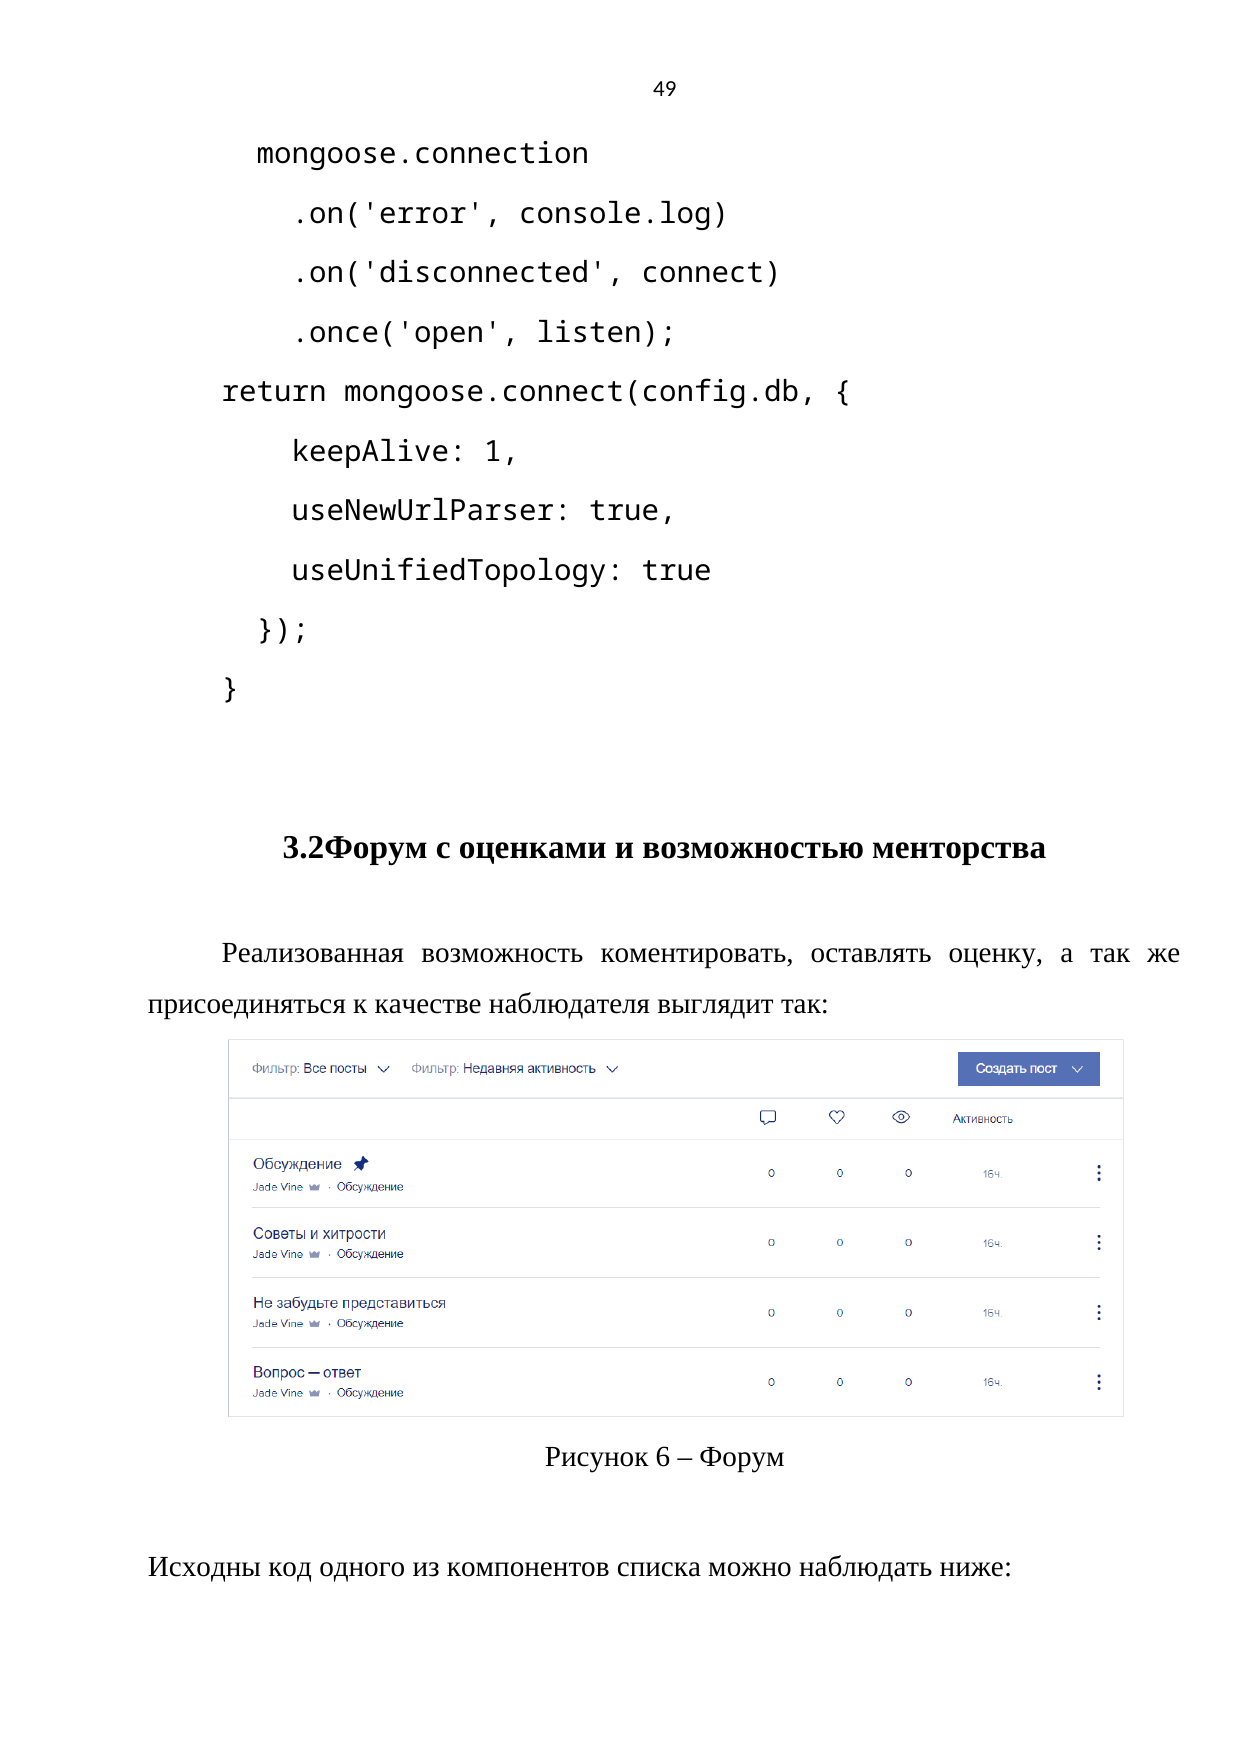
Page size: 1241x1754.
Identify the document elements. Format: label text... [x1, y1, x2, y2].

text useUnifiedTopology: true [148, 549, 1181, 588]
text .on('disconnected', connect) [148, 251, 1181, 291]
text Исходны код одного из компонентов списка можно наблюдать ниже: [148, 1549, 1181, 1582]
text return mongoose.connect(config.db, { [148, 370, 1181, 410]
text .once('open', listen); [148, 311, 1181, 351]
text keepAlive: 1, [148, 430, 1181, 469]
text }); [148, 608, 1181, 648]
text useNewUrlParser: true, [148, 489, 1181, 529]
text Реализованная возможность коментировать, оставлять оценку, а так же присоединяться к качестве наблюдателя выглядит так: [148, 936, 1181, 1019]
subtitle 3.2Форум с оценками и возможностью менторства [148, 828, 1181, 866]
text } [148, 668, 1181, 707]
text mongoose.connection [148, 132, 1181, 172]
text Рисунок 6 – Форум [148, 1439, 1181, 1473]
text .on('error', console.log) [148, 192, 1181, 232]
picture [221, 1036, 1133, 1426]
